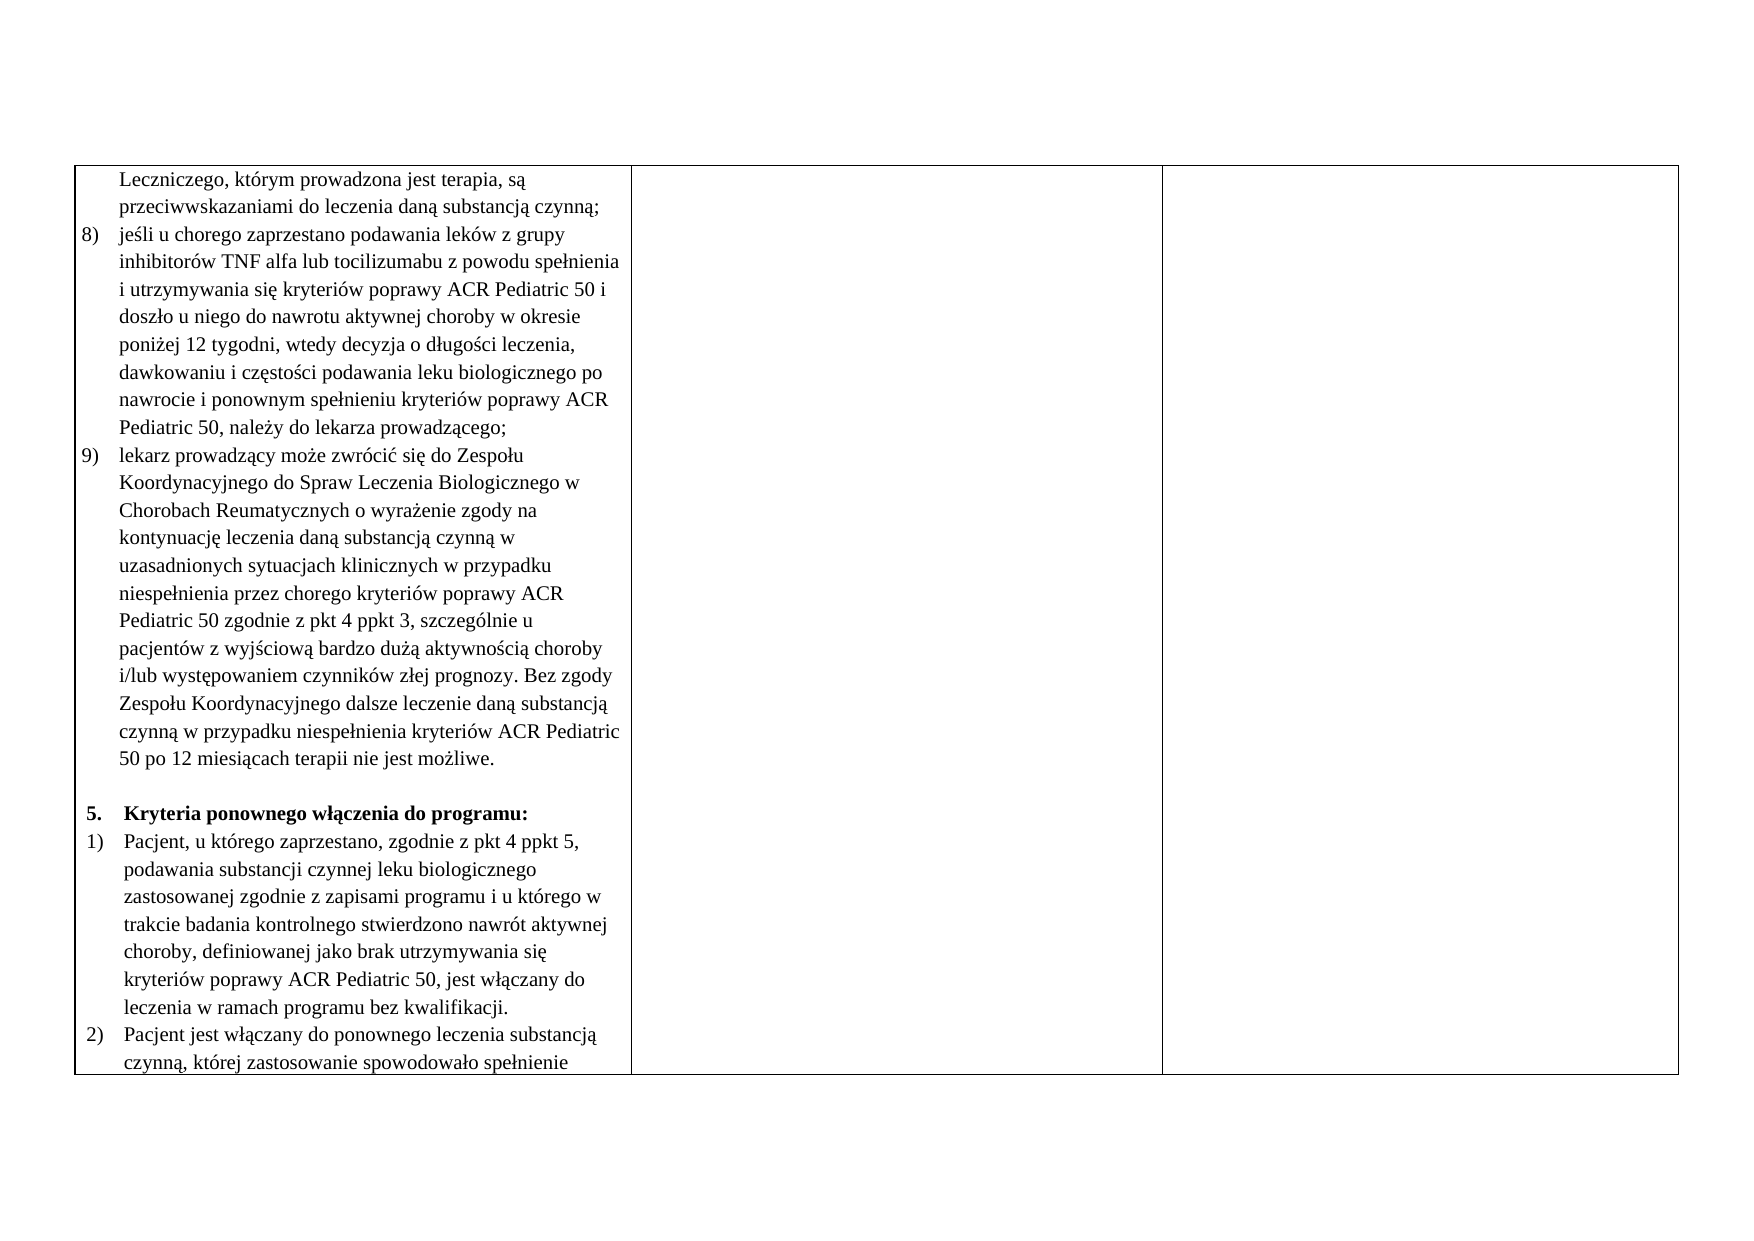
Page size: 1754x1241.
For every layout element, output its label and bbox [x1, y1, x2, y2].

table_cell [1163, 166, 1678, 1074]
table_cell [76, 166, 631, 1074]
table_cell [632, 166, 1162, 1074]
